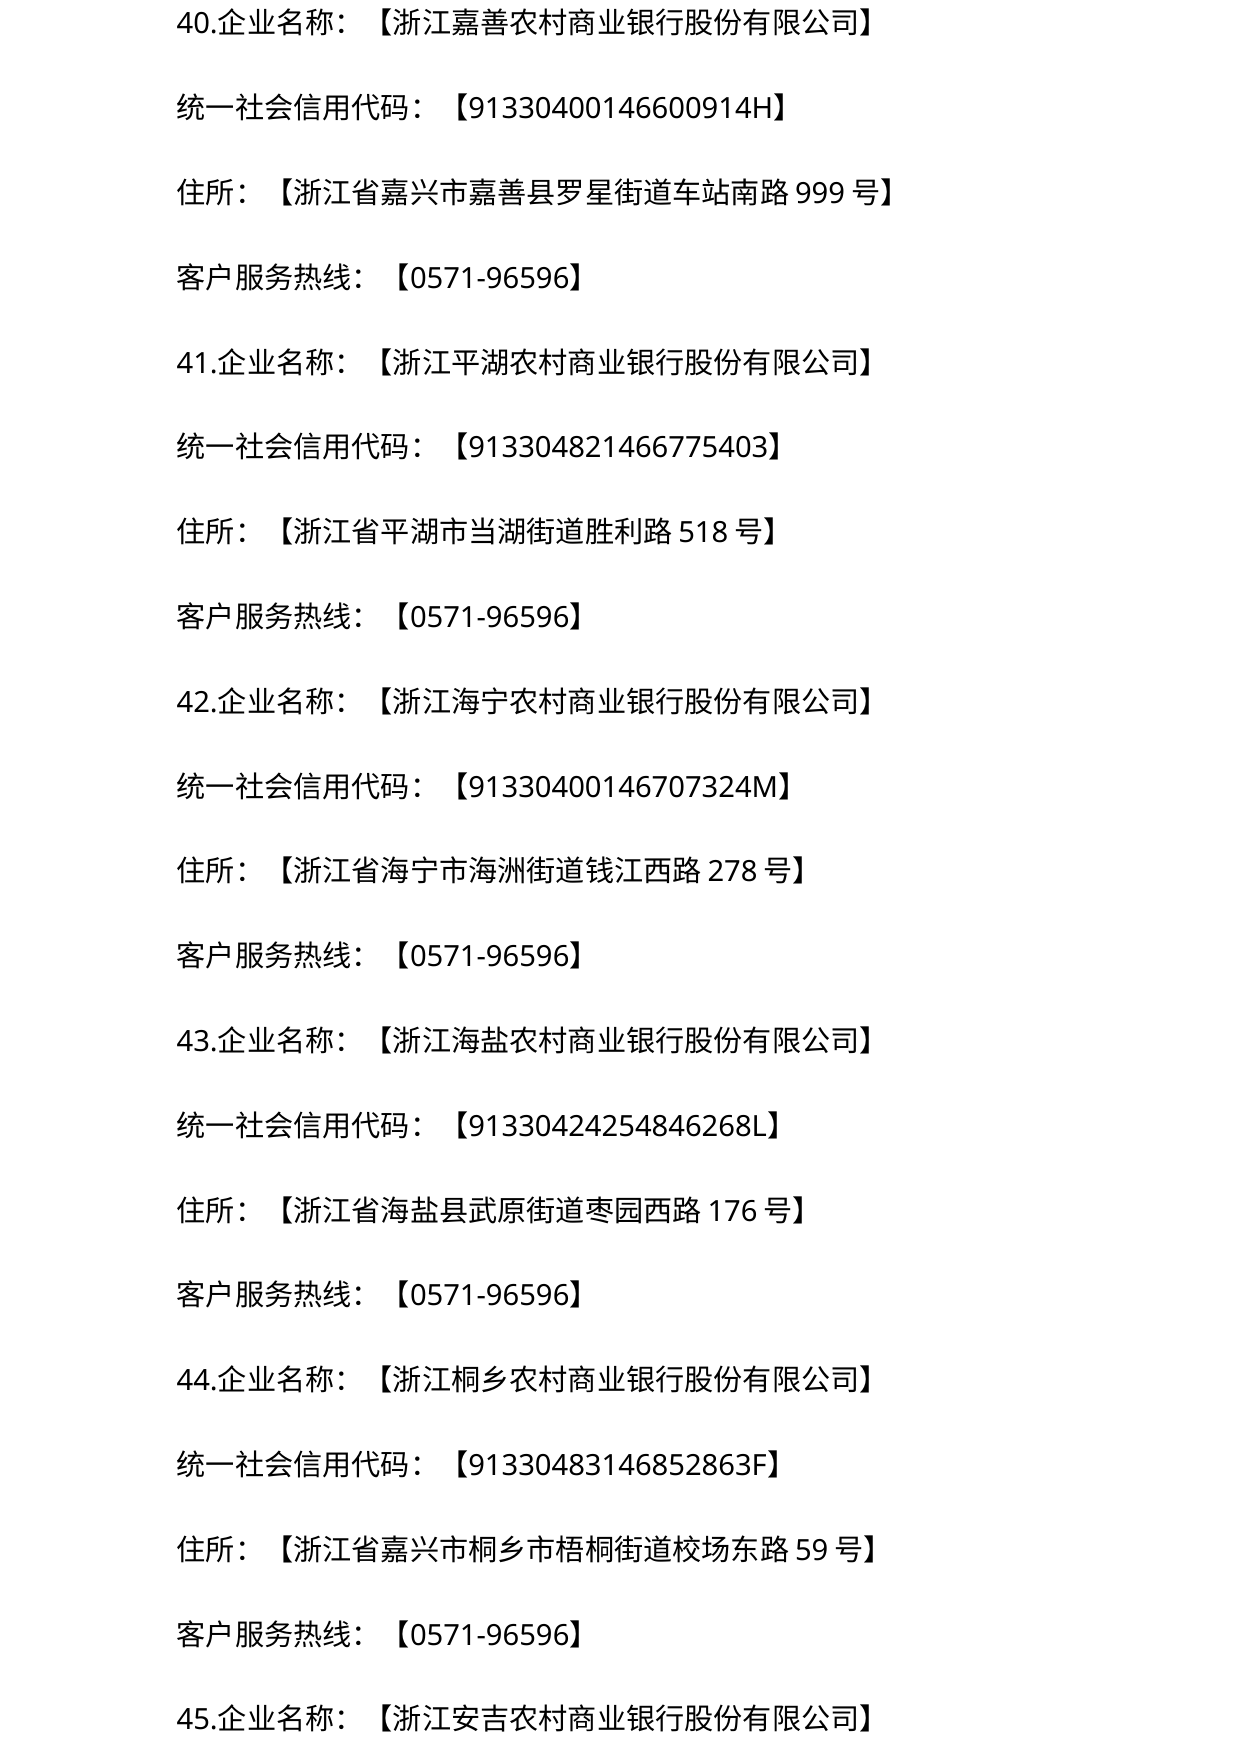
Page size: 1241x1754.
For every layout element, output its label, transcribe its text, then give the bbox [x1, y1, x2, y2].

text 客户服务热线：【0571-96596】 [118, 1611, 1093, 1653]
text 40.企业名称：【浙江嘉善农村商业银行股份有限公司】 [118, 0, 1093, 42]
text 42.企业名称：【浙江海宁农村商业银行股份有限公司】 [118, 678, 1093, 721]
text 统一社会信用代码：【91330400146707324M】 [118, 763, 1093, 806]
text 统一社会信用代码：【913304821466775403】 [118, 424, 1093, 466]
text 客户服务热线：【0571-96596】 [118, 254, 1093, 297]
text 住所：【浙江省嘉兴市桐乡市梧桐街道校场东路59号】 [118, 1526, 1093, 1569]
text 41.企业名称：【浙江平湖农村商业银行股份有限公司】 [118, 339, 1093, 382]
text 住所：【浙江省海盐县武原街道枣园西路176号】 [118, 1187, 1093, 1229]
text 44.企业名称：【浙江桐乡农村商业银行股份有限公司】 [118, 1357, 1093, 1399]
text 住所：【浙江省嘉兴市嘉善县罗星街道车站南路999号】 [118, 169, 1093, 212]
text 统一社会信用代码：【91330424254846268L】 [118, 1102, 1093, 1145]
text 统一社会信用代码：【91330483146852863F】 [118, 1441, 1093, 1484]
text 45.企业名称：【浙江安吉农村商业银行股份有限公司】 [118, 1696, 1093, 1738]
text 住所：【浙江省平湖市当湖街道胜利路518号】 [118, 509, 1093, 551]
text 住所：【浙江省海宁市海洲街道钱江西路278号】 [118, 848, 1093, 890]
text 统一社会信用代码：【91330400146600914H】 [118, 85, 1093, 127]
text 客户服务热线：【0571-96596】 [118, 593, 1093, 636]
text 43.企业名称：【浙江海盐农村商业银行股份有限公司】 [118, 1017, 1093, 1060]
text 客户服务热线：【0571-96596】 [118, 1272, 1093, 1314]
text 客户服务热线：【0571-96596】 [118, 933, 1093, 975]
